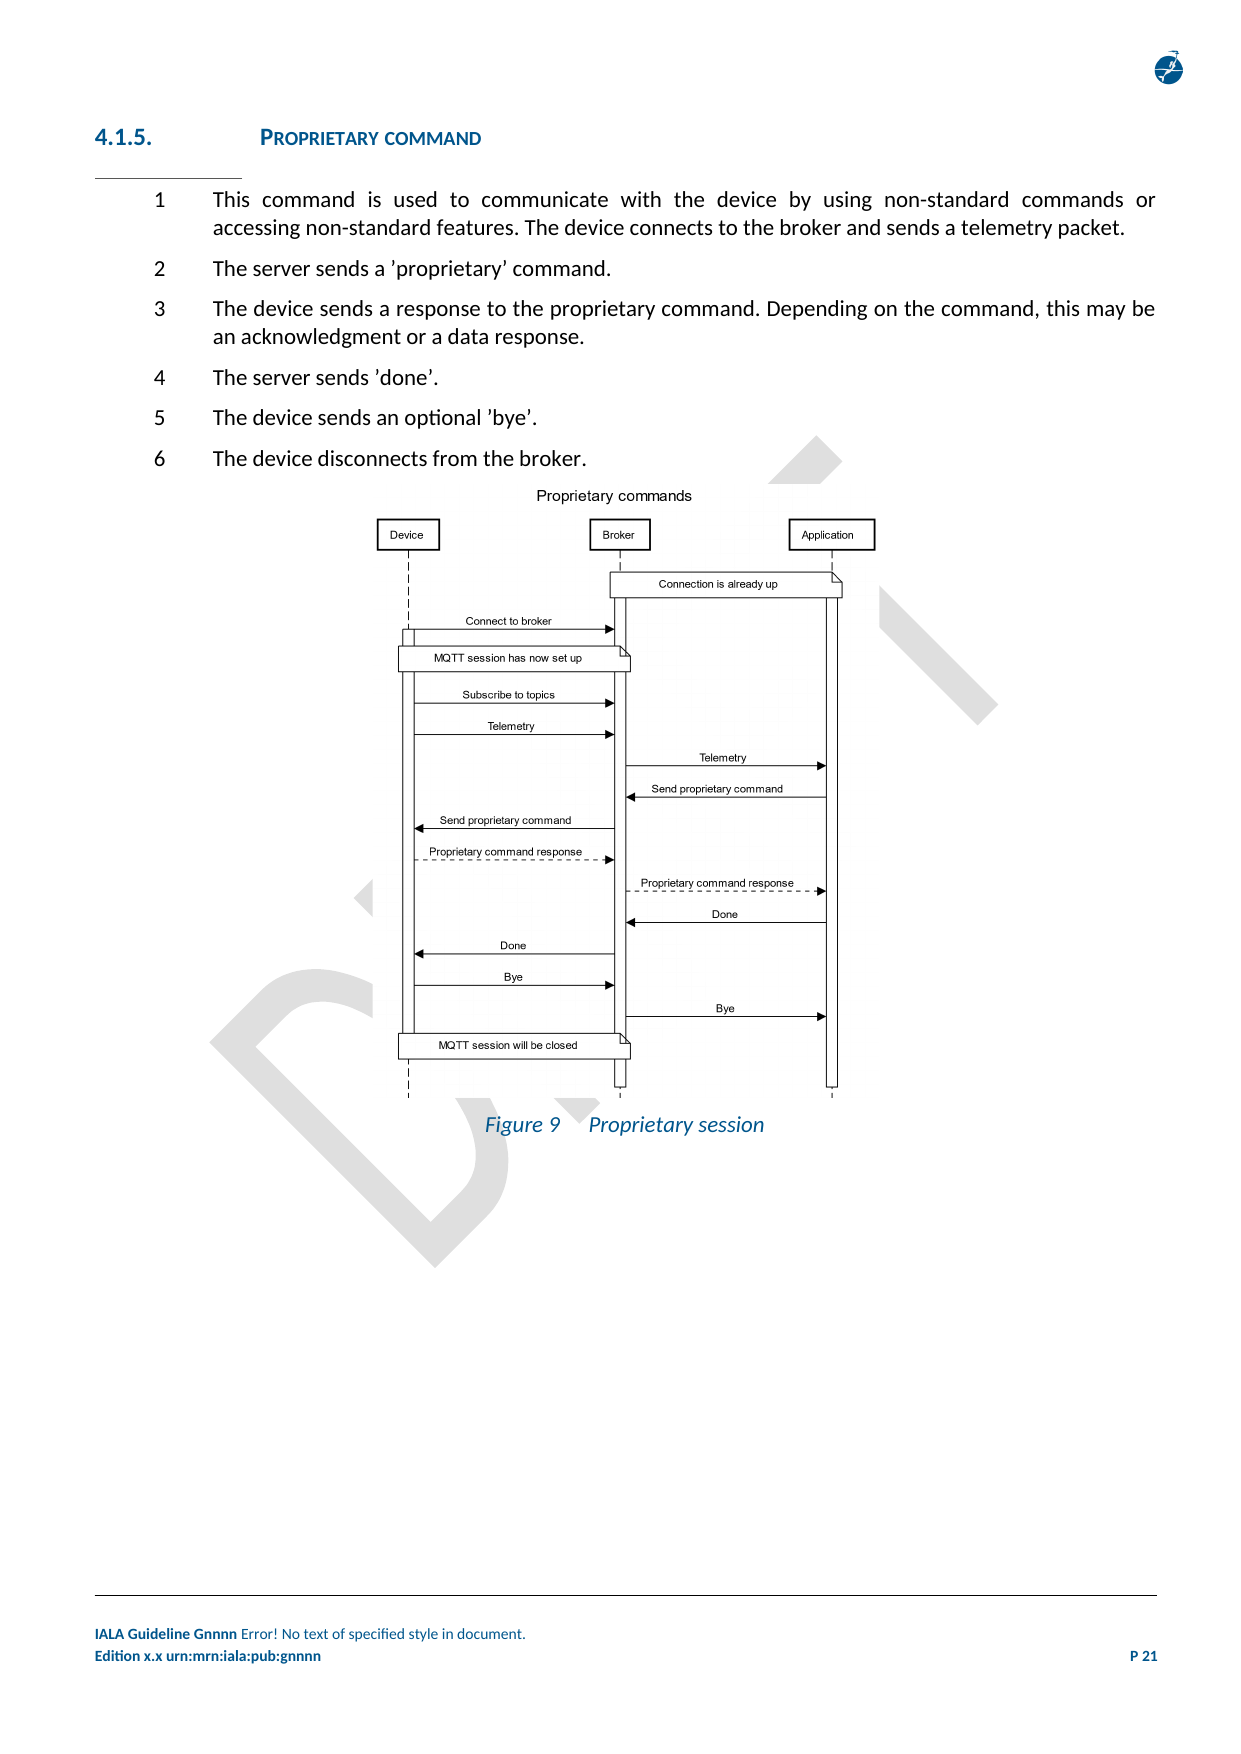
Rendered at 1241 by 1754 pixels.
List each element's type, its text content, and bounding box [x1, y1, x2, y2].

list The device sends an optional ’bye’. [153, 403, 1157, 432]
text Proprietary command [94, 122, 1157, 152]
list This command is used to communicate with the device by using non-standard commands or accessing non-standard features. The device connects to the broker and sends a telemetry packet. [153, 185, 1157, 241]
list The device sends a response to the proprietary command. Depending on the command, this may be an acknowledgment or a data response. [153, 294, 1157, 351]
list The device disconnects from the broker. [153, 444, 1157, 472]
list The server sends ’done’. [153, 363, 1157, 391]
list The server sends a ’proprietary’ command. [153, 254, 1157, 282]
picture [1123, 0, 1241, 119]
picture [372, 484, 880, 1098]
text Proprietary session [94, 1110, 1157, 1138]
